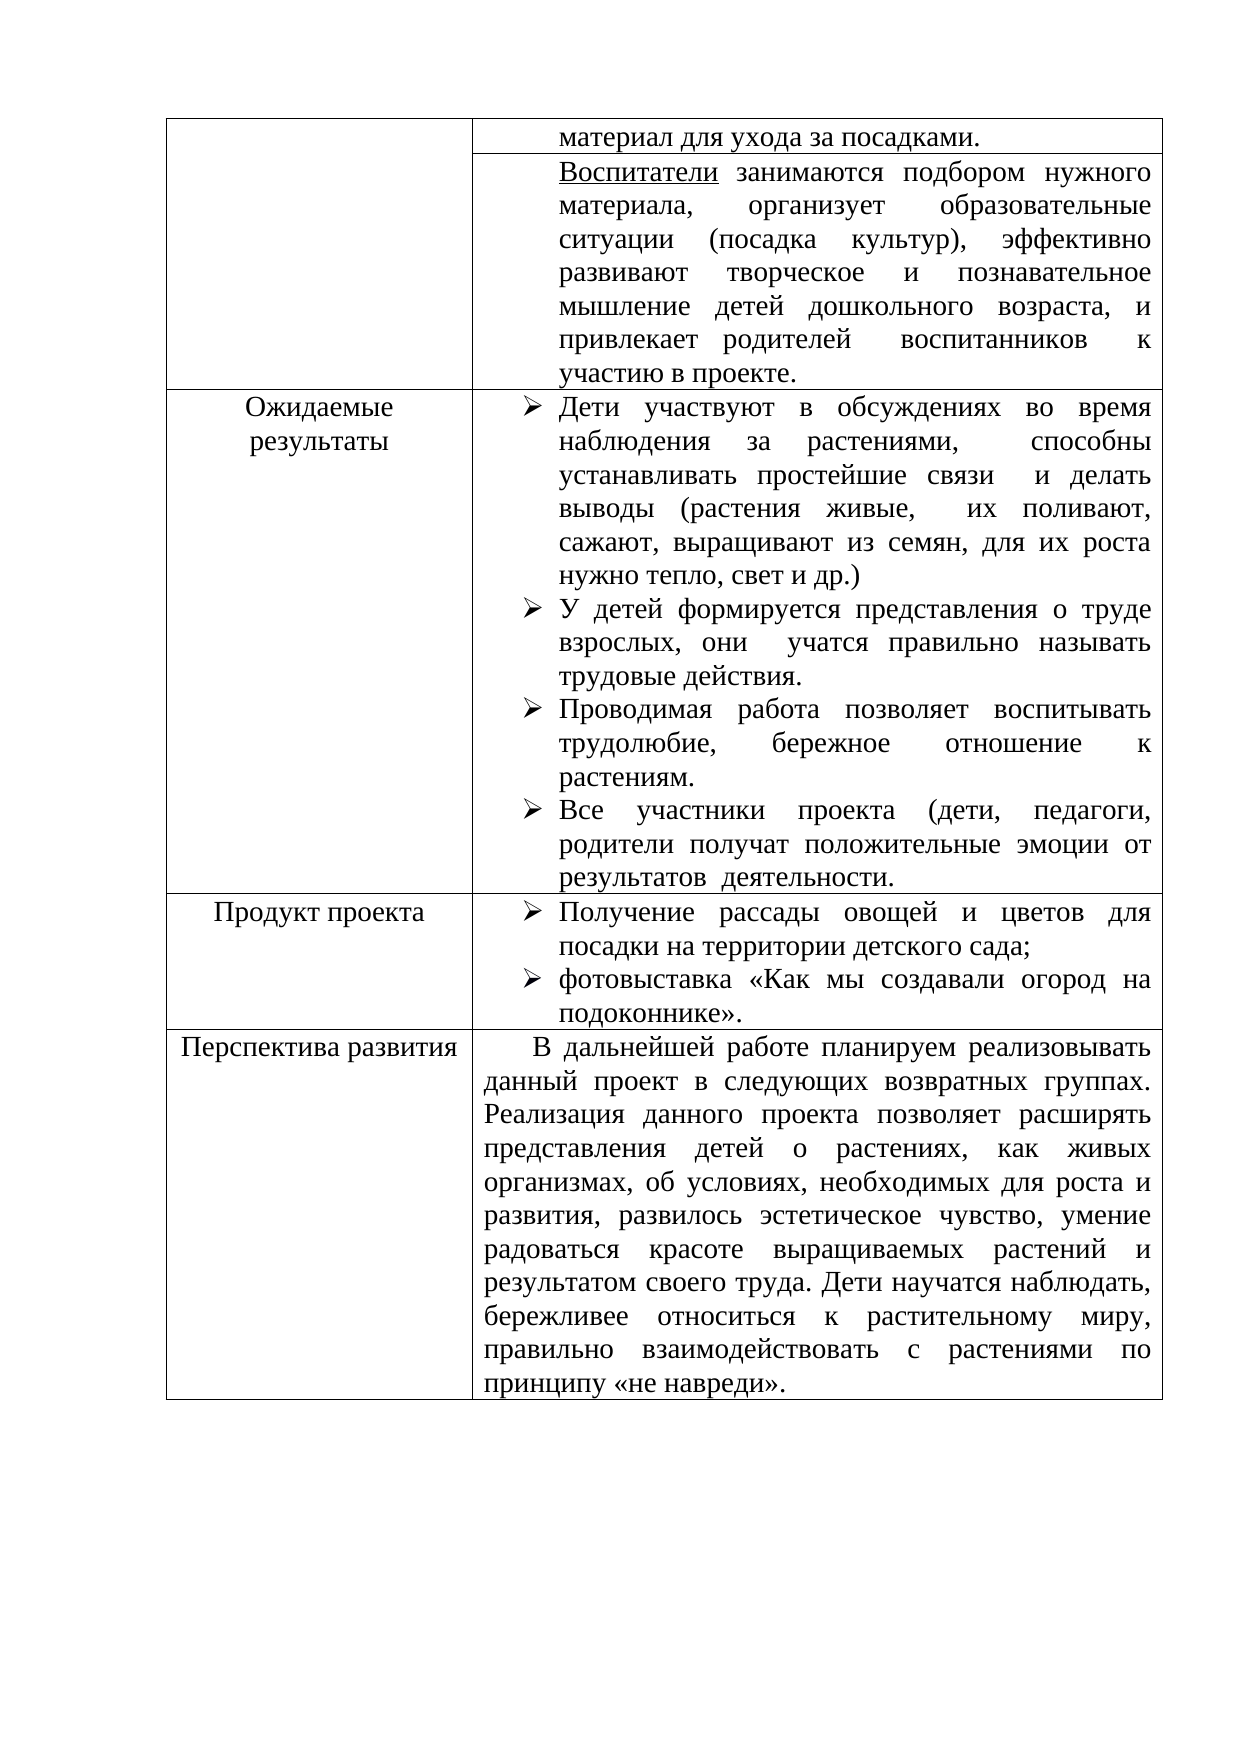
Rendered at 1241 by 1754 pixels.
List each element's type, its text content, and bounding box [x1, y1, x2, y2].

table_cell Перспектива развития [167, 1030, 472, 1398]
table_cell В дальнейшей работе планируем реализовывать данный проект в следующих возвратных группах. Реализация данного проекта позволяет расширять представления детей о растениях, как живых организмах, об условиях, необходимых для роста и развития, развилось эстетическое чувство, умение радоваться красоте выращиваемых растений и результатом своего труда. Дети научатся наблюдать, бережливее относиться к растительному миру, правильно взаимодействовать с растениями по принципу «не навреди». [473, 1030, 1162, 1398]
table_cell Воспитатели занимаются подбором нужного материала, организует образовательные ситуации (посадка культур), эффективно развивают творческое и познавательное мышление детей дошкольного возраста, и привлекает родителей воспитанников к участию в проекте. [473, 154, 1162, 388]
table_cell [473, 119, 1162, 153]
table_cell Ожидаемые результаты [167, 390, 472, 893]
table_cell Продукт проекта [167, 894, 472, 1028]
table_cell Дети участвуют в обсуждениях во время наблюдения за растениями, способны устанавливать простейшие связи и делать выводы (растения живые, их поливают, сажают, выращивают из семян, для их роста нужно тепло, свет и др.) У детей формируется представления о труде взрослых, они учатся правильно называть трудовые действия. Проводимая работа позволяет воспитывать трудолюбие, бережное отношение к растениям. Все участники проекта (дети, педагоги, родители получат положительные эмоции от результатов деятельности. [473, 390, 1162, 893]
table_cell Получение рассады овощей и цветов для посадки на территории детского сада; фотовыставка «Как мы создавали огород на подоконнике». [473, 894, 1162, 1028]
